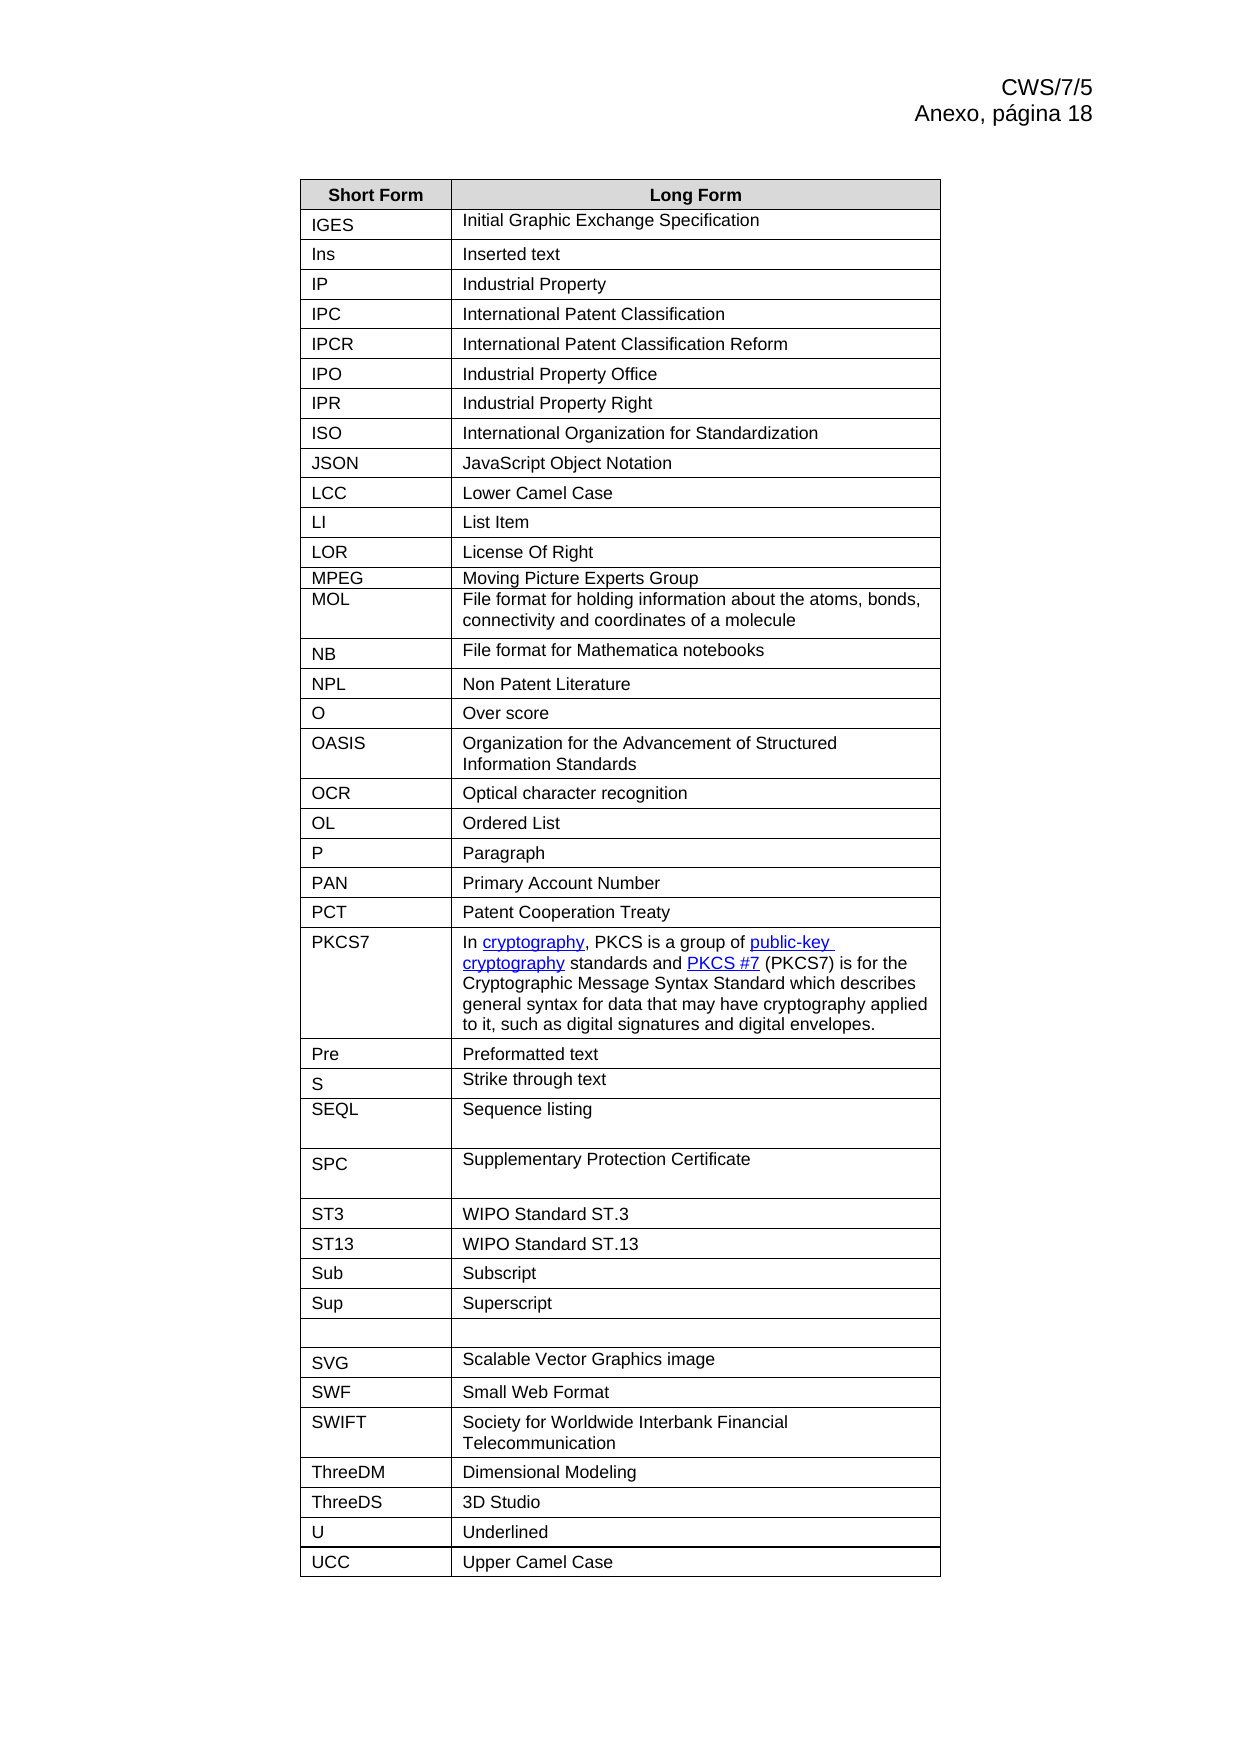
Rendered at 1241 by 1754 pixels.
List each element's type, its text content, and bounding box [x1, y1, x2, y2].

table_cell UCC [301, 1548, 451, 1576]
table_cell License Of Right [452, 538, 940, 567]
table_cell OASIS [301, 729, 451, 778]
table_cell JSON [301, 449, 451, 477]
table_cell WIPO Standard ST.3 [452, 1199, 940, 1228]
table_header Long Form [452, 180, 940, 209]
table_cell S [301, 1069, 451, 1098]
table_cell NPL [301, 669, 451, 698]
table_cell Pre [301, 1039, 451, 1068]
table_cell SWIFT [301, 1408, 451, 1457]
table_cell Sub [301, 1259, 451, 1288]
table_cell Supplementary Protection Certificate [452, 1149, 940, 1198]
table_cell MOL [301, 589, 451, 638]
table_cell International Organization for Standardization [452, 419, 940, 447]
table_cell SPC [301, 1149, 451, 1198]
table_cell ThreeDS [301, 1488, 451, 1517]
table_cell Over score [452, 699, 940, 728]
table_cell WIPO Standard ST.13 [452, 1229, 940, 1258]
table_cell NB [301, 639, 451, 668]
table_cell Initial Graphic Exchange Specification [452, 210, 940, 239]
table_cell ST3 [301, 1199, 451, 1228]
table_cell Sequence listing [452, 1099, 940, 1148]
table_cell OCR [301, 779, 451, 808]
table_cell O [301, 699, 451, 728]
table_cell Society for Worldwide Interbank Financial Telecommunication [452, 1408, 940, 1457]
table_cell International Patent Classification Reform [452, 329, 940, 358]
table_cell ST13 [301, 1229, 451, 1258]
table_header Short Form [301, 180, 451, 209]
table_cell Scalable Vector Graphics image [452, 1348, 940, 1377]
table_cell PCT [301, 898, 451, 927]
table_cell Small Web Format [452, 1378, 940, 1407]
table_cell SVG [301, 1348, 451, 1377]
table_cell Strike through text [452, 1069, 940, 1098]
table_cell Superscript [452, 1289, 940, 1317]
table_cell List Item [452, 508, 940, 537]
table_cell [301, 1319, 451, 1347]
table_cell 3D Studio [452, 1488, 940, 1517]
table_cell Primary Account Number [452, 868, 940, 897]
table_cell SWF [301, 1378, 451, 1407]
table_cell IPR [301, 389, 451, 418]
table_cell Dimensional Modeling [452, 1458, 940, 1487]
table_cell Upper Camel Case [452, 1548, 940, 1576]
table_cell File format for Mathematica notebooks [452, 639, 940, 668]
table_cell OL [301, 809, 451, 837]
table_cell PAN [301, 868, 451, 897]
table_cell Organization for the Advancement of Structured Information Standards [452, 729, 940, 778]
table_cell PKCS7 [301, 928, 451, 1038]
table_cell Patent Cooperation Treaty [452, 898, 940, 927]
table_cell Non Patent Literature [452, 669, 940, 698]
table_cell Moving Picture Experts Group [452, 568, 940, 588]
table_cell Ordered List [452, 809, 940, 837]
table_cell Sup [301, 1289, 451, 1317]
table_cell File format for holding information about the atoms, bonds, connectivity and coordinates of a molecule [452, 589, 940, 638]
table_cell IP [301, 270, 451, 298]
table_cell IGES [301, 210, 451, 239]
table_cell IPCR [301, 329, 451, 358]
table_cell Optical character recognition [452, 779, 940, 808]
table_cell LCC [301, 478, 451, 507]
table_cell U [301, 1518, 451, 1546]
table_cell LI [301, 508, 451, 537]
table_cell IPO [301, 359, 451, 388]
table_cell Industrial Property Right [452, 389, 940, 418]
table_cell Industrial Property [452, 270, 940, 298]
table_cell Lower Camel Case [452, 478, 940, 507]
table_cell IPC [301, 300, 451, 328]
table_cell P [301, 839, 451, 867]
table_cell MPEG [301, 568, 451, 588]
table_cell In cryptography, PKCS is a group of public-key cryptography standards and PKCS #7 (PKCS7) is for the Cryptographic Message Syntax Standard which describes general syntax for data that may have cryptography applied to it, such as digital signatures and digital envelopes. [452, 928, 940, 1038]
table_cell Industrial Property Office [452, 359, 940, 388]
table_cell Underlined [452, 1518, 940, 1546]
table_cell Inserted text [452, 240, 940, 269]
table_cell Ins [301, 240, 451, 269]
table_cell Preformatted text [452, 1039, 940, 1068]
table_cell International Patent Classification [452, 300, 940, 328]
table_cell SEQL [301, 1099, 451, 1148]
table_cell JavaScript Object Notation [452, 449, 940, 477]
table_cell [452, 1319, 940, 1347]
table_cell ISO [301, 419, 451, 447]
table_cell Paragraph [452, 839, 940, 867]
table_cell ThreeDM [301, 1458, 451, 1487]
table_cell LOR [301, 538, 451, 567]
table_cell Subscript [452, 1259, 940, 1288]
